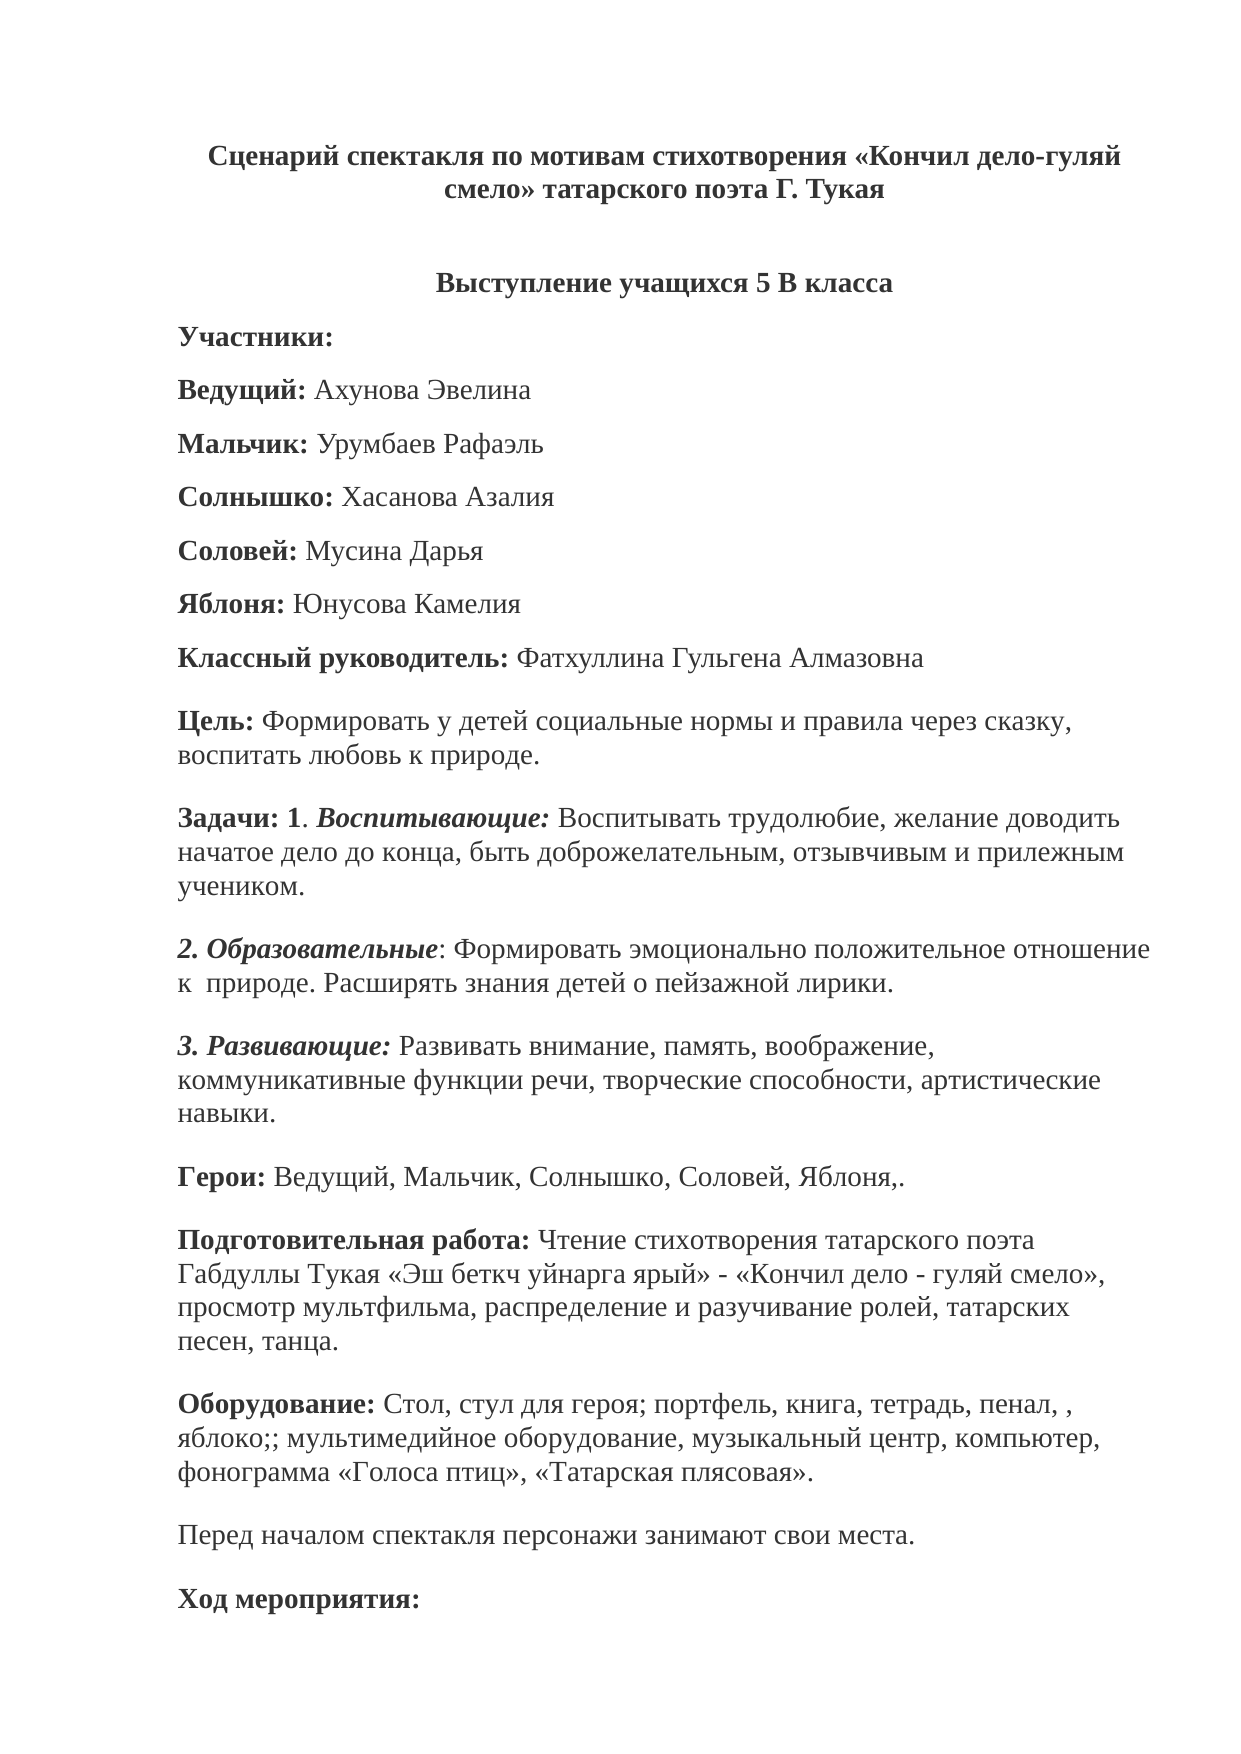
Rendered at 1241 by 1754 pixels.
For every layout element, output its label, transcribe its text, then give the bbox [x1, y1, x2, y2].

text 2. Образовательные: Формировать эмоционально положительное отношение к природе. Расширять знания детей о пейзажной лирики. [177, 931, 1152, 998]
text Герои: Ведущий, Мальчик, Солнышко, Соловей, Яблоня,. [177, 1159, 1152, 1192]
text Мальчик: Урумбаев Рафаэль [177, 426, 1152, 459]
text Выступление учащихся 5 В класса [177, 265, 1152, 299]
text Оборудование: Стол, стул для героя; портфель, книга, тетрадь, пенал, , яблоко;; мультимедийное оборудование, музыкальный центр, компьютер, фонограмма «Голоса птиц», «Татарская плясовая». [177, 1387, 1152, 1487]
text Задачи: 1. Воспитывающие: Воспитывать трудолюбие, желание доводить начатое дело до конца, быть доброжелательным, отзывчивым и прилежным учеником. [177, 801, 1152, 901]
text Ход мероприятия: [177, 1581, 1152, 1614]
text Перед началом спектакля персонажи занимают свои места. [177, 1517, 1152, 1551]
text Классный руководитель: Фатхуллина Гульгена Алмазовна [177, 640, 1152, 673]
text Цель: Формировать у детей социальные нормы и правила через сказку, воспитать любовь к природе. [177, 703, 1152, 771]
text Солнышко: Хасанова Азалия [177, 479, 1152, 513]
text Участники: [177, 319, 1152, 352]
text Соловей: Мусина Дарья [177, 533, 1152, 566]
text Ведущий: Ахунова Эвелина [177, 372, 1152, 406]
text Сценарий спектакля по мотивам стихотворения «Кончил дело-гуляй смело» татарского поэта Г. Тукая [177, 138, 1152, 205]
text 3. Развивающие: Развивать внимание, память, воображение, коммуникативные функции речи, творческие способности, артистические навыки. [177, 1028, 1152, 1129]
text Подготовительная работа: Чтение стихотворения татарского поэта Габдуллы Тукая «Эш беткч уйнарга ярый» - «Кончил дело - гуляй смело», просмотр мультфильма, распределение и разучивание ролей, татарских песен, танца. [177, 1222, 1152, 1357]
text Яблоня: Юнусова Камелия [177, 586, 1152, 620]
